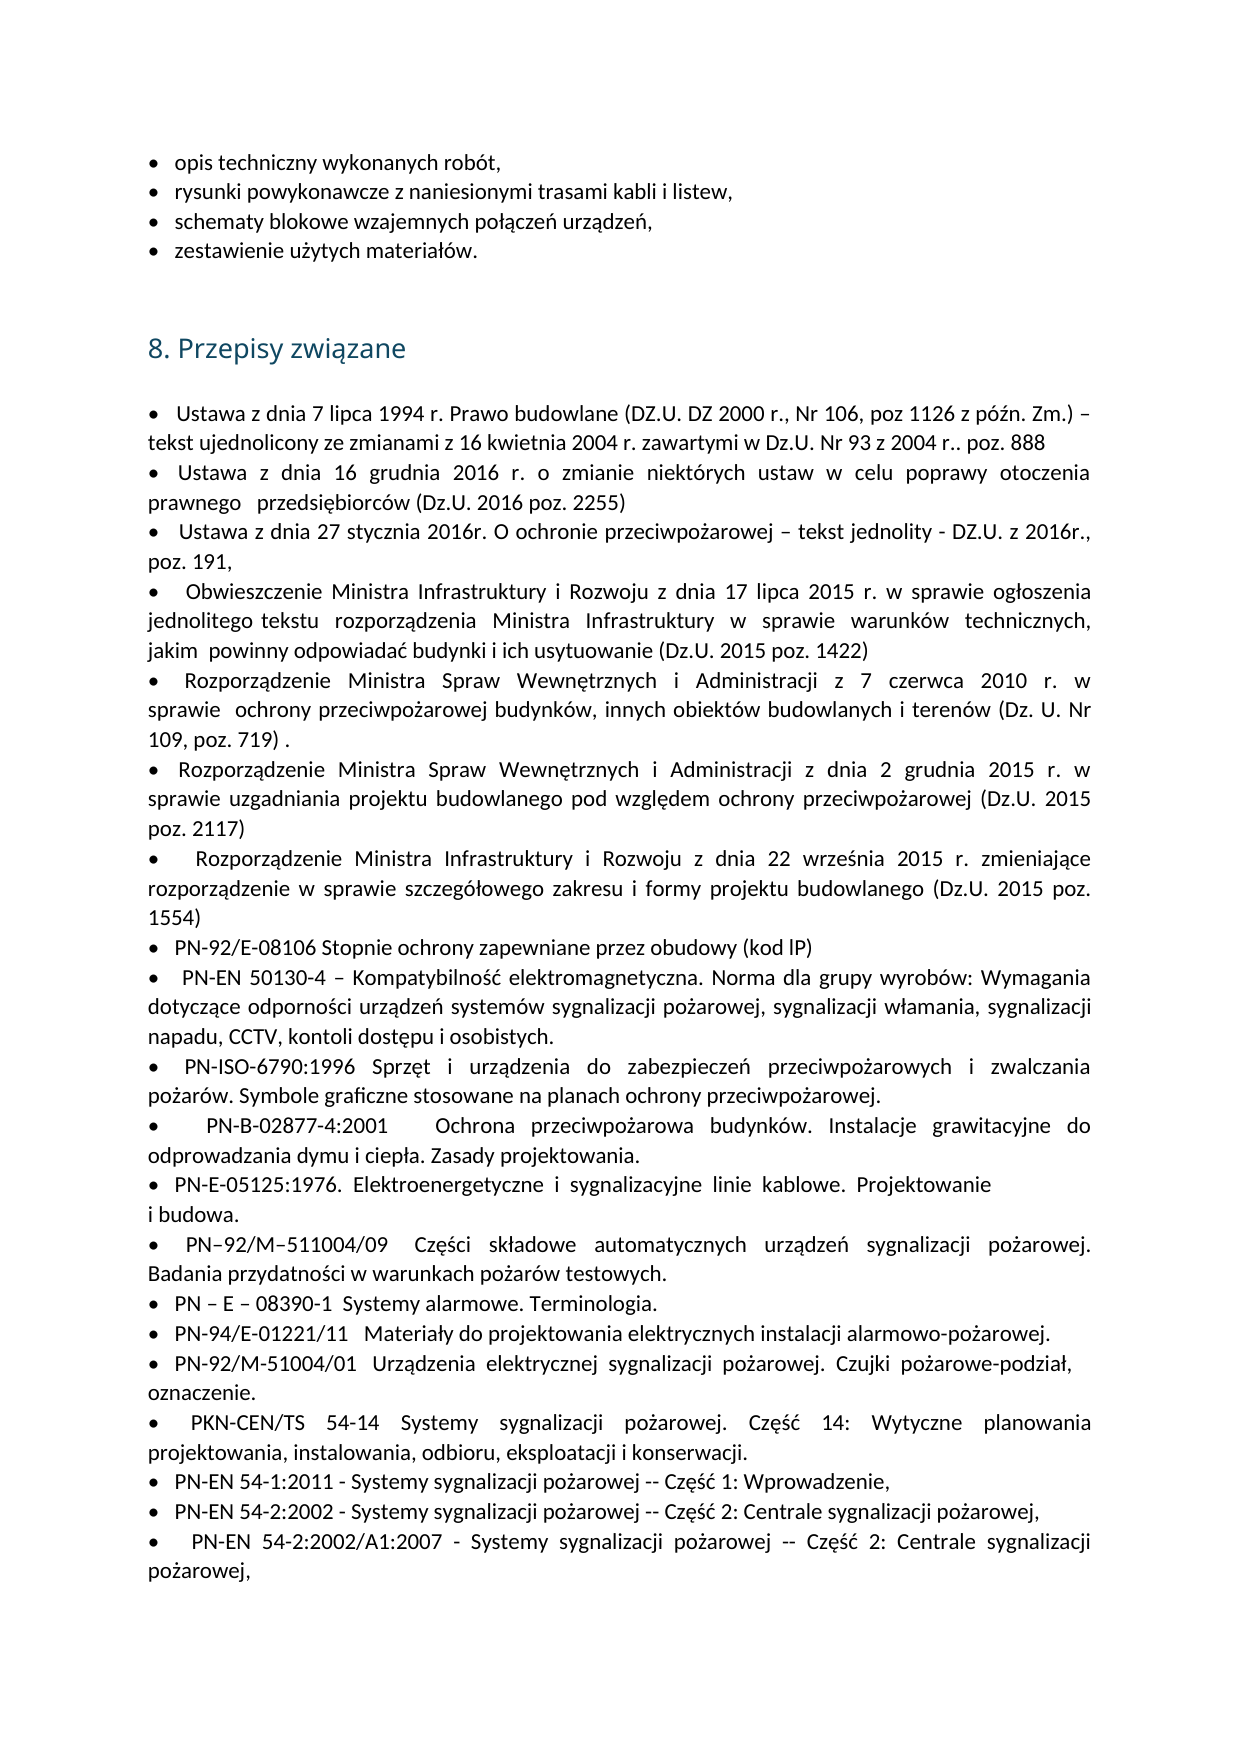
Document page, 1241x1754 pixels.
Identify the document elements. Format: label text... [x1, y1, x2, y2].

subtitle 8. Przepisy związane [148, 330, 1093, 367]
text • Ustawa z dnia 7 lipca 1994 r. Prawo budowlane (DZ.U. DZ 2000 r., Nr 106, poz 1126 z późn. Zm.) – tekst ujednolicony ze zmianami z 16 kwietnia 2004 r. zawartymi w Dz.U. Nr 93 z 2004 r.. poz. 888 [148, 399, 1093, 456]
text • PN-EN 54-2:2002/A1:2007 - Systemy sygnalizacji pożarowej -- Część 2: Centrale sygnalizacji pożarowej, [148, 1527, 1093, 1584]
text • Obwieszczenie Ministra Infrastruktury i Rozwoju z dnia 17 lipca 2015 r. w sprawie ogłoszenia jednolitego tekstu rozporządzenia Ministra Infrastruktury w sprawie warunków technicznych, jakim powinny odpowiadać budynki i ich usytuowanie (Dz.U. 2015 poz. 1422) [148, 577, 1093, 664]
text • PN-EN 54-1:2011 - Systemy sygnalizacji pożarowej -- Część 1: Wprowadzenie, [148, 1467, 1093, 1495]
text • opis techniczny wykonanych robót, [148, 148, 1093, 176]
text • rysunki powykonawcze z naniesionymi trasami kabli i listew, [148, 177, 1093, 205]
text • PN–92/M–511004/09 Części składowe automatycznych urządzeń sygnalizacji pożarowej. Badania przydatności w warunkach pożarów testowych. [148, 1230, 1093, 1288]
text • PN-EN 50130-4 – Kompatybilność elektromagnetyczna. Norma dla grupy wyrobów: Wymagania dotyczące odporności urządzeń systemów sygnalizacji pożarowej, sygnalizacji włamania, sygnalizacji napadu, CCTV, kontoli dostępu i osobistych. [148, 963, 1093, 1050]
text • PKN-CEN/TS 54-14 Systemy sygnalizacji pożarowej. Część 14: Wytyczne planowania projektowania, instalowania, odbioru, eksploatacji i konserwacji. [148, 1408, 1093, 1466]
text • PN-B-02877-4:2001 Ochrona przeciwpożarowa budynków. Instalacje grawitacyjne do odprowadzania dymu i ciepła. Zasady projektowania. [148, 1111, 1093, 1169]
text • schematy blokowe wzajemnych połączeń urządzeń, [148, 207, 1093, 235]
text • PN-92/M-51004/01 Urządzenia elektrycznej sygnalizacji pożarowej. Czujki pożarowe-podział, [148, 1349, 1093, 1377]
text • Rozporządzenie Ministra Spraw Wewnętrznych i Administracji z dnia 2 grudnia 2015 r. w sprawie uzgadniania projektu budowlanego pod względem ochrony przeciwpożarowej (Dz.U. 2015 poz. 2117) [148, 755, 1093, 842]
text • PN-94/E-01221/11 Materiały do projektowania elektrycznych instalacji alarmowo-pożarowej. [148, 1319, 1093, 1347]
text • Rozporządzenie Ministra Infrastruktury i Rozwoju z dnia 22 września 2015 r. zmieniające rozporządzenie w sprawie szczegółowego zakresu i formy projektu budowlanego (Dz.U. 2015 poz. 1554) [148, 844, 1093, 931]
text • PN-92/E-08106 Stopnie ochrony zapewniane przez obudowy (kod lP) [148, 933, 1093, 961]
text oznaczenie. [148, 1378, 1093, 1406]
text • Ustawa z dnia 27 stycznia 2016r. O ochronie przeciwpożarowej – tekst jednolity - DZ.U. z 2016r., poz. 191, [148, 517, 1093, 575]
text • PN-ISO-6790:1996 Sprzęt i urządzenia do zabezpieczeń przeciwpożarowych i zwalczania pożarów. Symbole graficzne stosowane na planach ochrony przeciwpożarowej. [148, 1052, 1093, 1109]
text • Rozporządzenie Ministra Spraw Wewnętrznych i Administracji z 7 czerwca 2010 r. w sprawie ochrony przeciwpożarowej budynków, innych obiektów budowlanych i terenów (Dz. U. Nr 109, poz. 719) . [148, 666, 1093, 753]
text • PN-EN 54-2:2002 - Systemy sygnalizacji pożarowej -- Część 2: Centrale sygnalizacji pożarowej, [148, 1497, 1093, 1525]
text • zestawienie użytych materiałów. [148, 237, 1093, 265]
text • Ustawa z dnia 16 grudnia 2016 r. o zmianie niektórych ustaw w celu poprawy otoczenia prawnego przedsiębiorców (Dz.U. 2016 poz. 2255) [148, 458, 1093, 516]
text • PN-E-05125:1976. Elektroenergetyczne i sygnalizacyjne linie kablowe. Projektowanie [148, 1171, 1093, 1198]
text i budowa. [148, 1200, 1093, 1228]
text • PN – E – 08390-1 Systemy alarmowe. Terminologia. [148, 1289, 1093, 1317]
